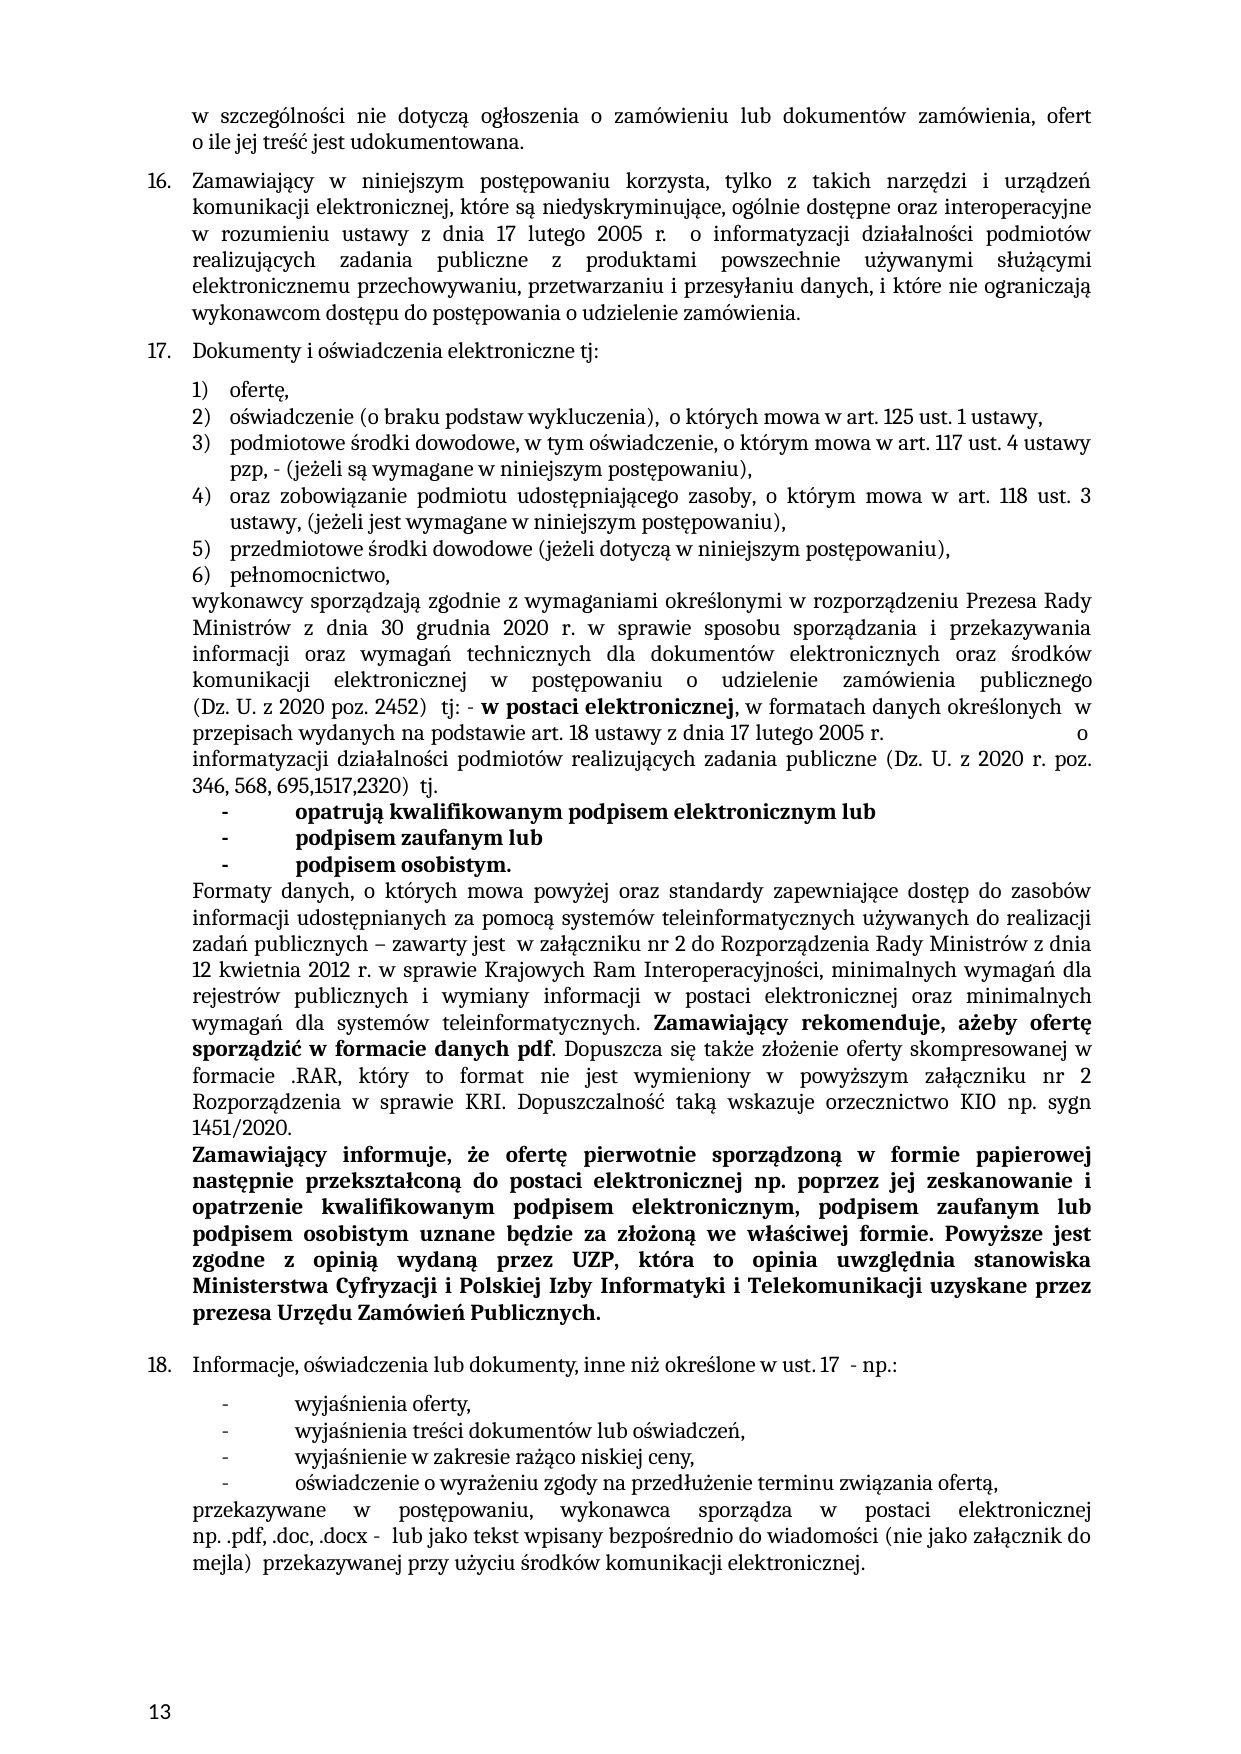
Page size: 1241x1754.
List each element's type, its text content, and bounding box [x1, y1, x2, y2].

list pełnomocnictwo, [192, 562, 1093, 588]
text - podpisem zaufanym lub [192, 825, 1093, 852]
text Formaty danych, o których mowa powyżej oraz standardy zapewniające dostęp do zasobów informacji udostępnianych za pomocą systemów teleinformatycznych używanych do realizacji zadań publicznych – zawarty jest w załączniku nr 2 do Rozporządzenia Rady Ministrów z dnia 12 kwietnia 2012 r. w sprawie Krajowych Ram Interoperacyjności, minimalnych wymagań dla rejestrów publicznych i wymiany informacji w postaci elektronicznej oraz minimalnych wymagań dla systemów teleinformatycznych. Zamawiający rekomenduje, ażeby ofertę sporządzić w formacie danych pdf. Dopuszcza się także złożenie oferty skompresowanej w formacie .RAR, który to format nie jest wymieniony w powyższym załączniku nr 2 Rozporządzenia w sprawie KRI. Dopuszczalność taką wskazuje orzecznictwo KIO np. sygn 1451/2020. [192, 878, 1093, 1141]
list przekazywane w postępowaniu, wykonawca sporządza w postaci elektronicznej np. .pdf, .doc, .docx - lub jako tekst wpisany bezpośrednio do wiadomości (nie jako załącznik do mejla) przekazywanej przy użyciu środków komunikacji elektronicznej. [192, 1497, 1093, 1576]
list Informacje, oświadczenia lub dokumenty, inne niż określone w ust. 17 - np.: [148, 1352, 1093, 1379]
list podmiotowe środki dowodowe, w tym oświadczenie, o którym mowa w art. 117 ust. 4 ustawy pzp, - (jeżeli są wymagane w niniejszym postępowaniu), [192, 430, 1093, 483]
text - opatrują kwalifikowanym podpisem elektronicznym lub [192, 799, 1093, 825]
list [148, 102, 1093, 155]
text Zamawiający informuje, że ofertę pierwotnie sporządzoną w formie papierowej następnie przekształconą do postaci elektronicznej np. poprzez jej zeskanowanie i opatrzenie kwalifikowanym podpisem elektronicznym, podpisem zaufanym lub podpisem osobistym uznane będzie za złożoną we właściwej formie. Powyższe jest zgodne z opinią wydaną przez UZP, która to opinia uwzględnia stanowiska Ministerstwa Cyfryzacji i Polskiej Izby Informatyki i Telekomunikacji uzyskane przez prezesa Urzędu Zamówień Publicznych. [192, 1141, 1093, 1326]
list Dokumenty i oświadczenia elektroniczne tj: [148, 338, 1093, 365]
list ofertę, [192, 377, 1093, 403]
list - wyjaśnienia treści dokumentów lub oświadczeń, [192, 1417, 1093, 1444]
list oświadczenie (o braku podstaw wykluczenia), o których mowa w art. 125 ust. 1 ustawy, [192, 403, 1093, 430]
text - podpisem osobistym. [192, 852, 1093, 878]
list Zamawiający w niniejszym postępowaniu korzysta, tylko z takich narzędzi i urządzeń komunikacji elektronicznej, które są niedyskryminujące, ogólnie dostępne oraz interoperacyjne w rozumieniu ustawy z dnia 17 lutego 2005 r. o informatyzacji działalności podmiotów realizujących zadania publiczne z produktami powszechnie używanymi służącymi elektronicznemu przechowywaniu, przetwarzaniu i przesyłaniu danych, i które nie ograniczają wykonawcom dostępu do postępowania o udzielenie zamówienia. [148, 168, 1093, 326]
list - wyjaśnienia oferty, [192, 1391, 1093, 1417]
list oraz zobowiązanie podmiotu udostępniającego zasoby, o którym mowa w art. 118 ust. 3 ustawy, (jeżeli jest wymagane w niniejszym postępowaniu), [192, 483, 1093, 535]
list - oświadczenie o wyrażeniu zgody na przedłużenie terminu związania ofertą, [192, 1470, 1093, 1497]
list przedmiotowe środki dowodowe (jeżeli dotyczą w niniejszym postępowaniu), [192, 535, 1093, 562]
text wykonawcy sporządzają zgodnie z wymaganiami określonymi w rozporządzeniu Prezesa Rady Ministrów z dnia 30 grudnia 2020 r. w sprawie sposobu sporządzania i przekazywania informacji oraz wymagań technicznych dla dokumentów elektronicznych oraz środków komunikacji elektronicznej w postępowaniu o udzielenie zamówienia publicznego (Dz. U. z 2020 poz. 2452) tj: - w postaci elektronicznej, w formatach danych określonych w przepisach wydanych na podstawie art. 18 ustawy z dnia 17 lutego 2005 r. o informatyzacji działalności podmiotów realizujących zadania publiczne (Dz. U. z 2020 r. poz. 346, 568, 695,1517,2320) tj. [192, 588, 1093, 799]
list - wyjaśnienie w zakresie rażąco niskiej ceny, [192, 1444, 1093, 1470]
